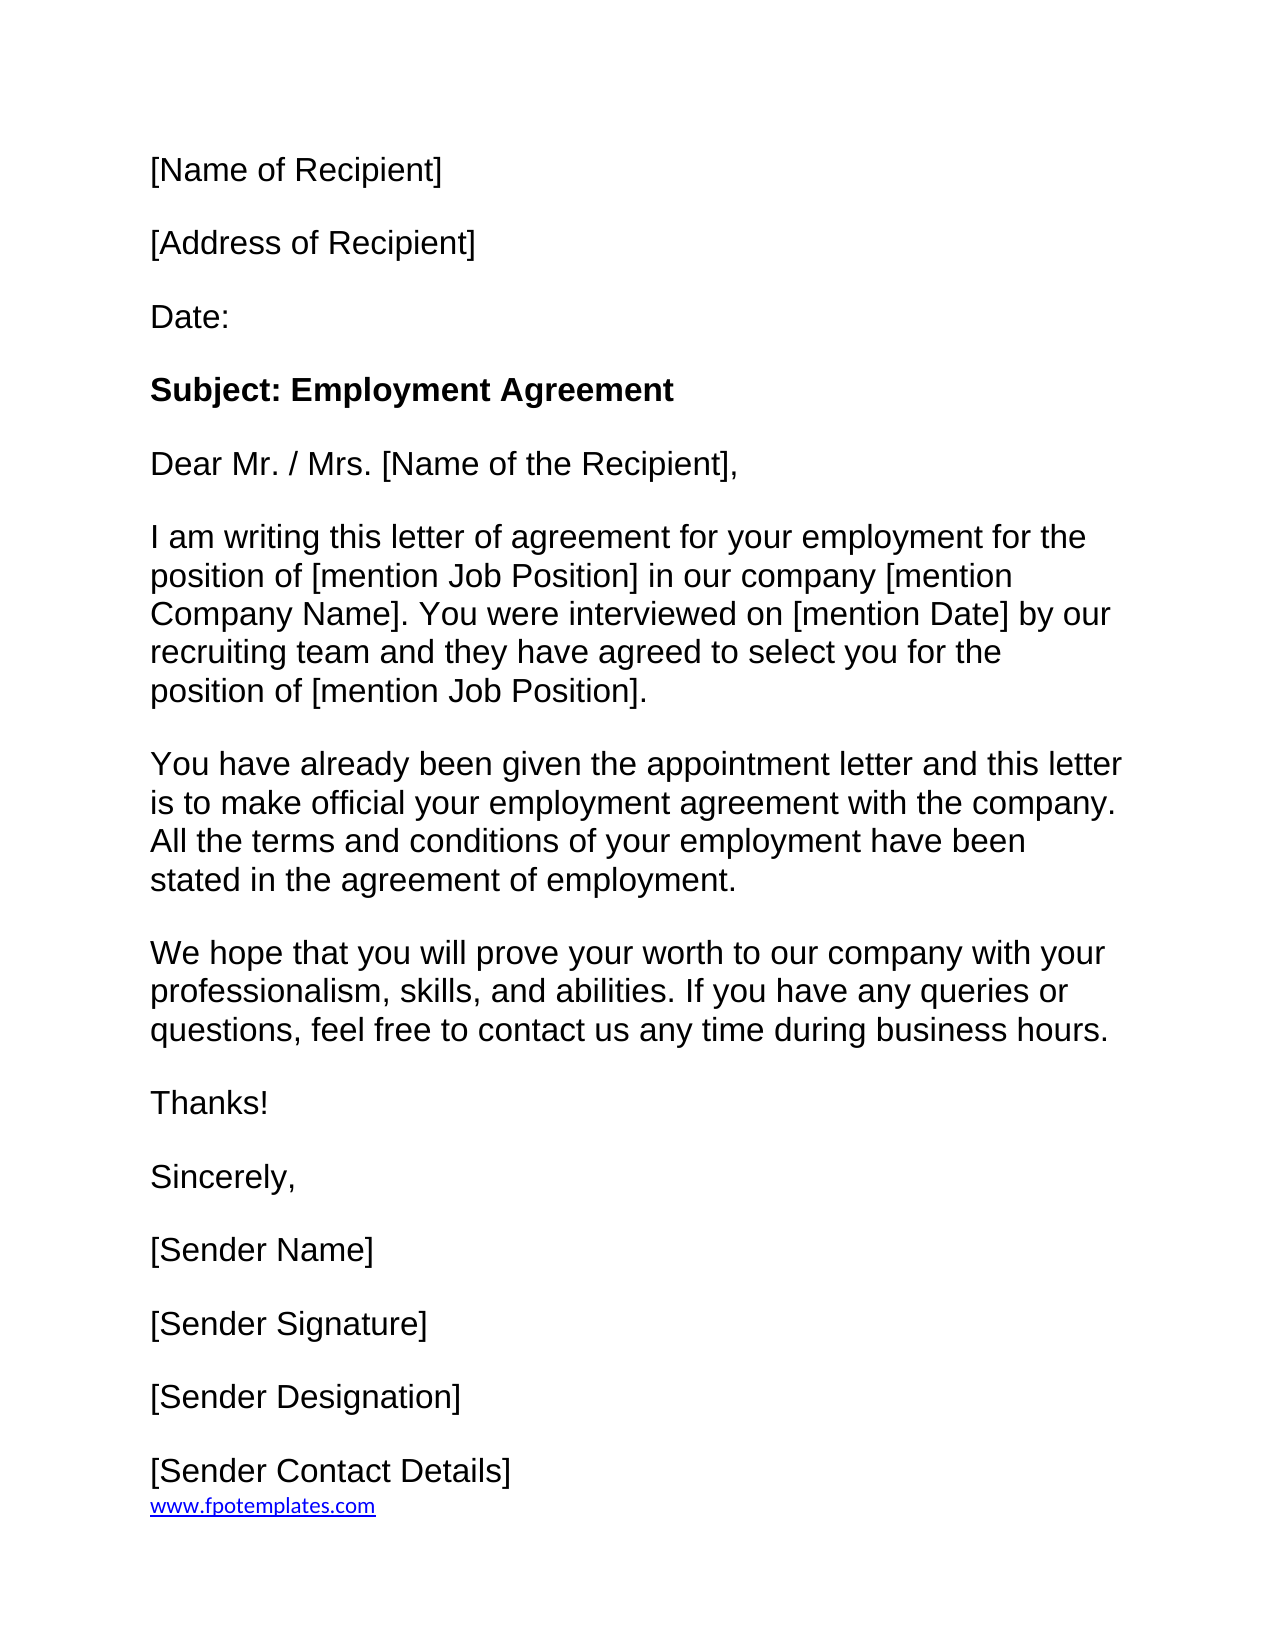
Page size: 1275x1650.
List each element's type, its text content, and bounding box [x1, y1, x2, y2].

text [Sender Contact Details] [150, 1451, 1125, 1489]
text [Name of Recipient] [150, 150, 1125, 188]
text Thanks! [150, 1083, 1125, 1122]
text We hope that you will prove your worth to our company with your professionalism, skills, and abilities. If you have any queries or questions, feel free to contact us any time during business hours. [150, 933, 1125, 1048]
text Sincerely, [150, 1157, 1125, 1195]
text Date: [150, 297, 1125, 335]
text [Address of Recipient] [150, 223, 1125, 262]
text You have already been given the appointment letter and this letter is to make official your employment agreement with the company. All the terms and conditions of your employment have been stated in the agreement of employment. [150, 744, 1125, 898]
text Subject: Employment Agreement [150, 370, 1125, 409]
text I am writing this letter of agreement for your employment for the position of [mention Job Position] in our company [mention Company Name]. You were interviewed on [mention Date] by our recruiting team and they have agreed to select you for the position of [mention Job Position]. [150, 517, 1125, 709]
text Dear Mr. / Mrs. [Name of the Recipient], [150, 444, 1125, 482]
text [Sender Designation] [150, 1377, 1125, 1416]
text [Sender Signature] [150, 1304, 1125, 1342]
text [Sender Name] [150, 1230, 1125, 1269]
